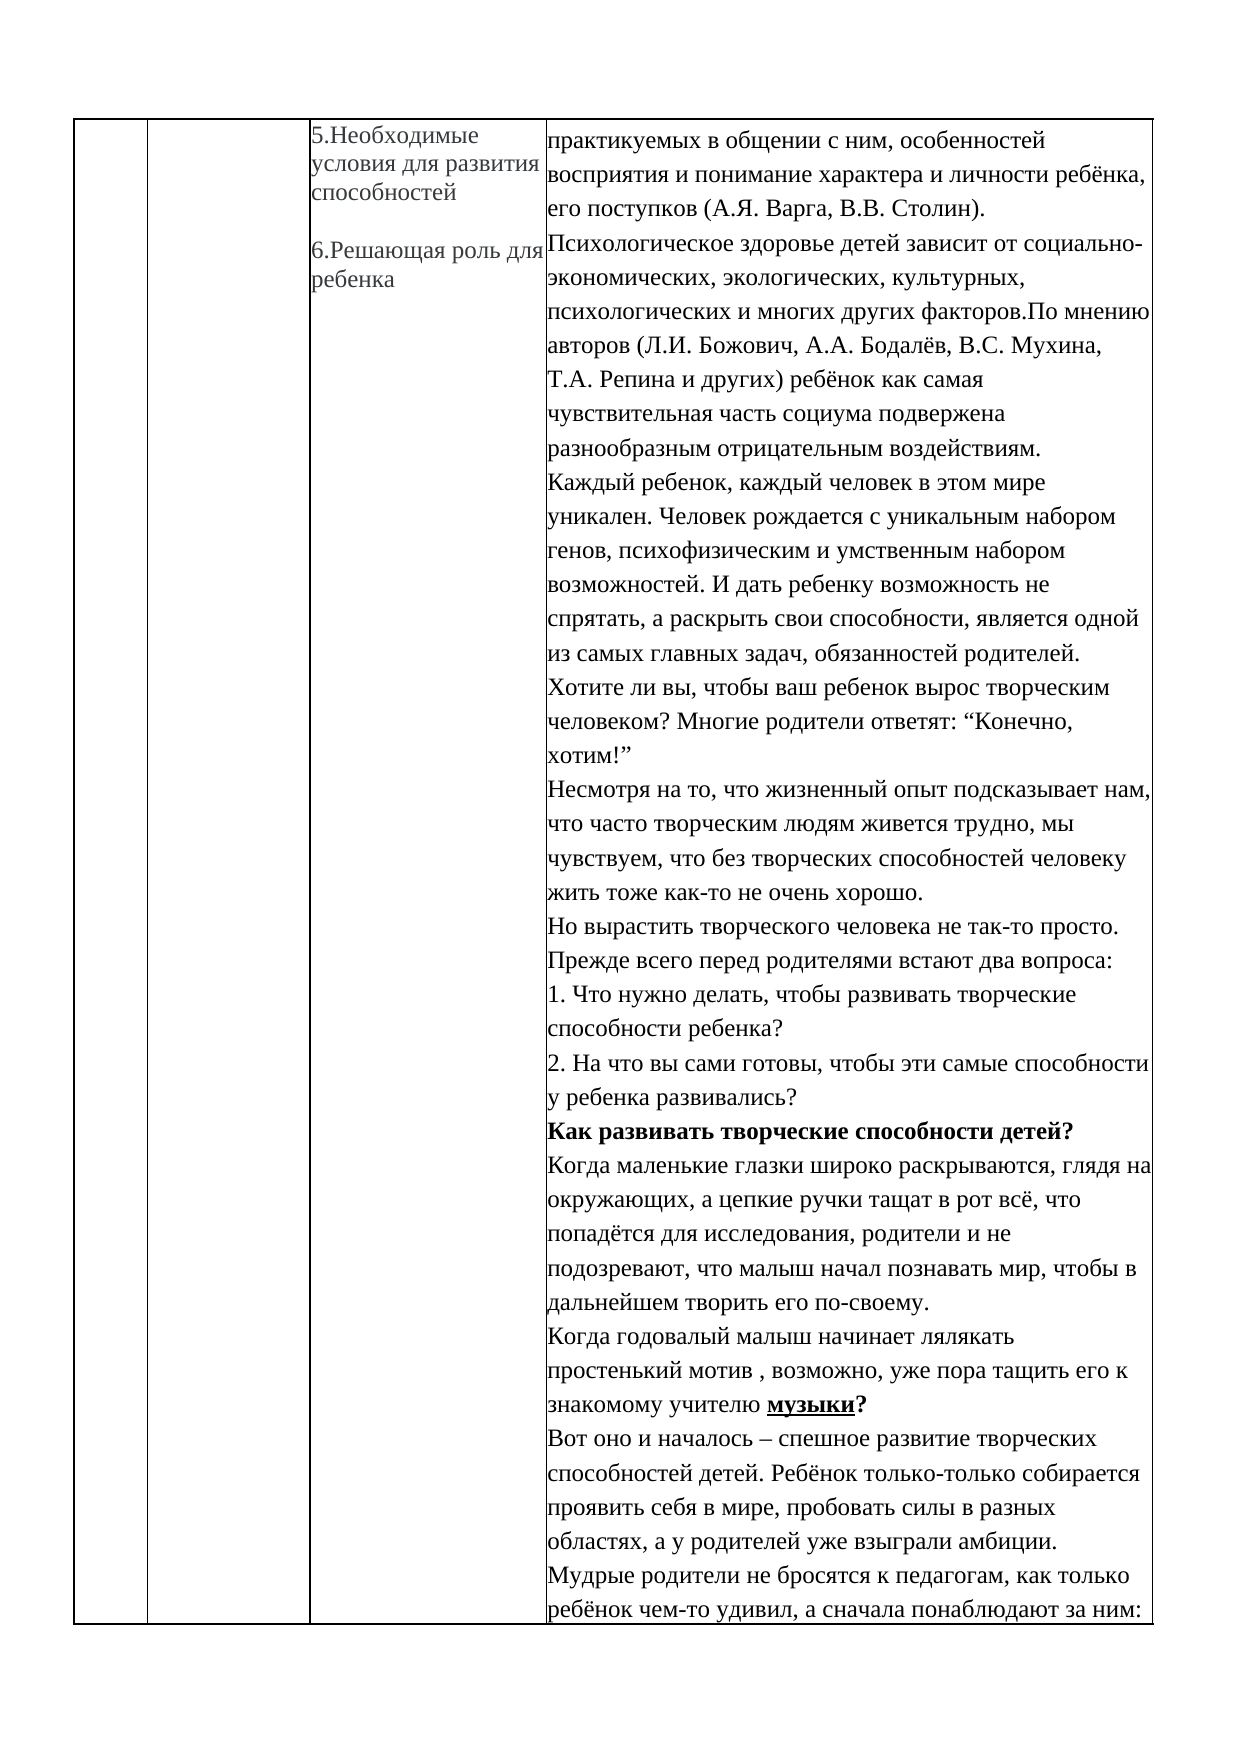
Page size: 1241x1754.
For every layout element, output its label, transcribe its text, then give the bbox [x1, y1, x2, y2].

table_cell 2 [75, 120, 147, 1623]
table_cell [311, 120, 546, 1623]
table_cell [148, 120, 309, 1623]
